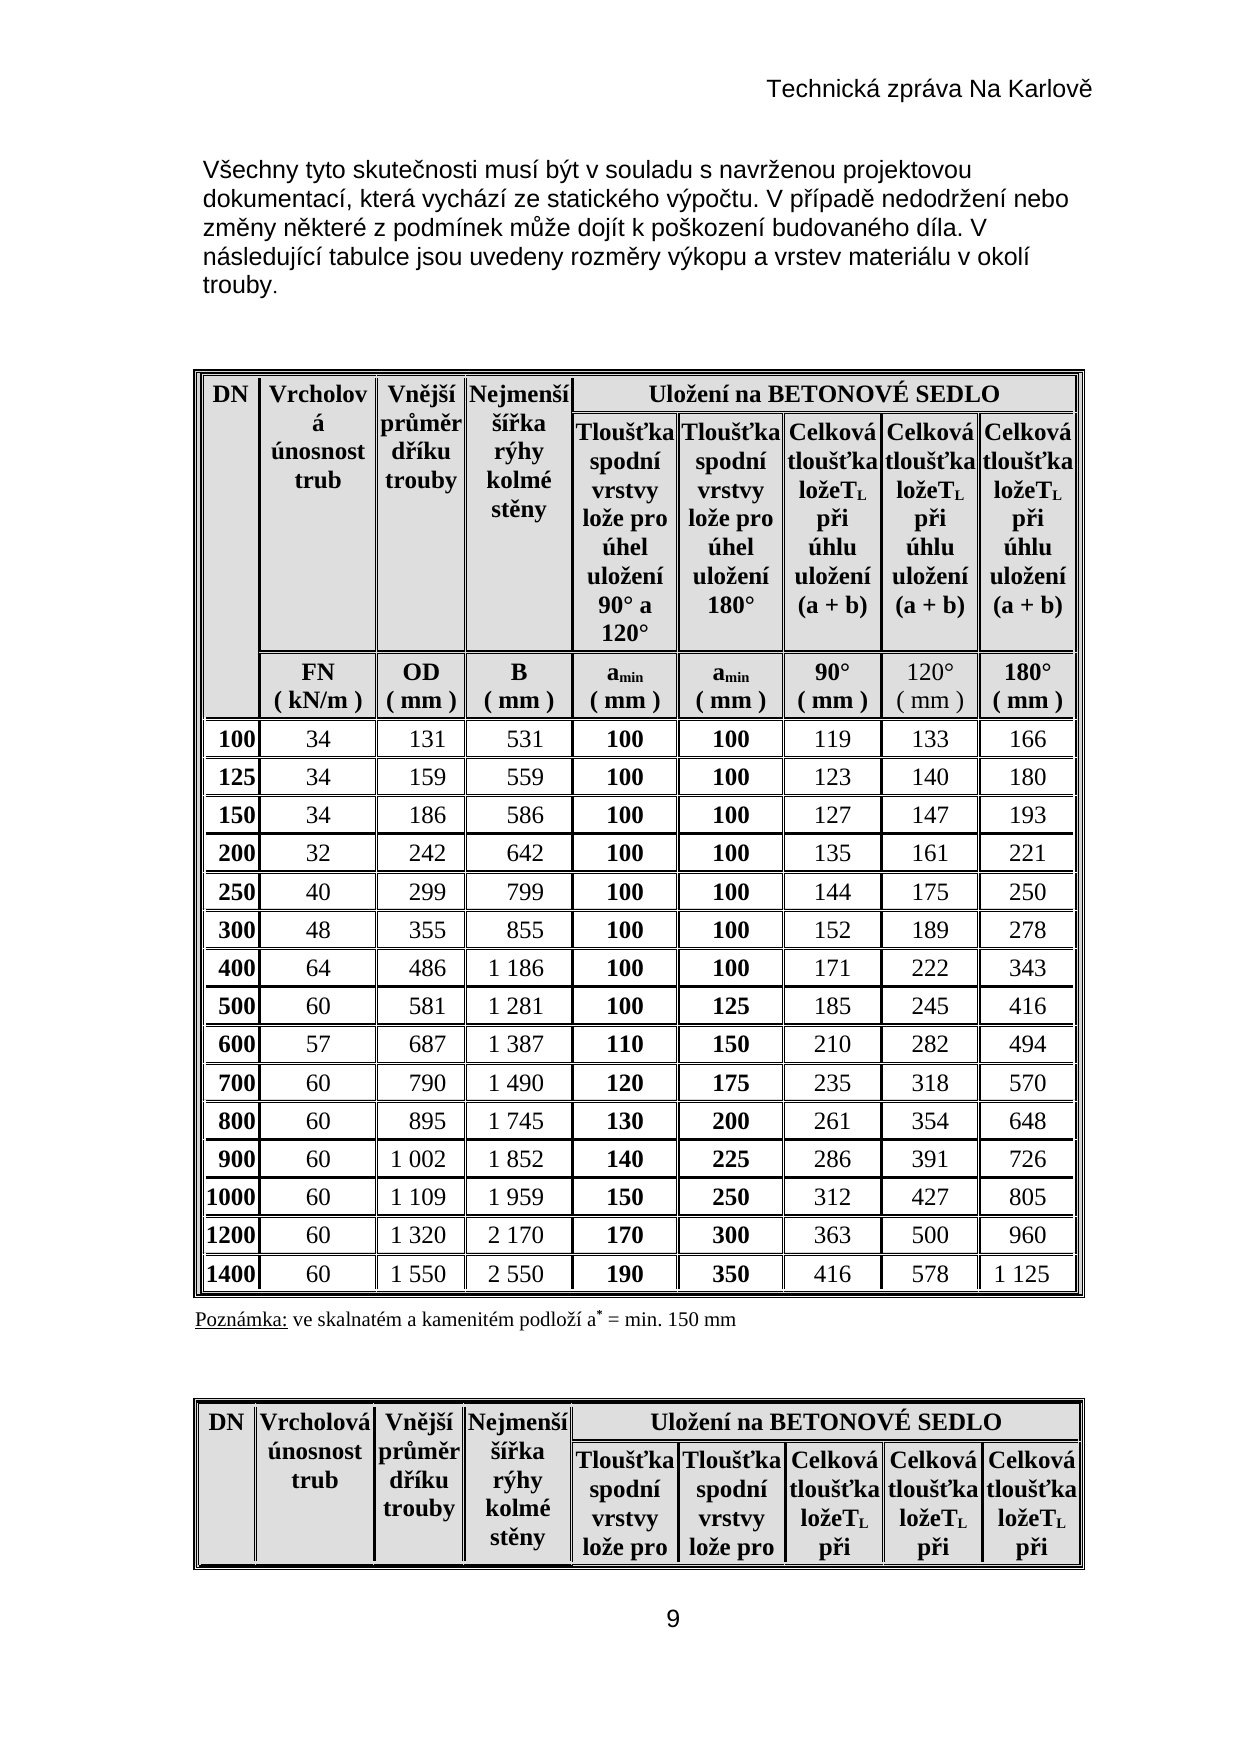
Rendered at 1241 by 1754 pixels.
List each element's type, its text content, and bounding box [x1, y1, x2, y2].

table_header [195, 148, 1117, 307]
table_header [190, 365, 1088, 1302]
table_cell Poznámka: ve skalnatém a kamenitém podloží a* = min. 150 mm [190, 1302, 1088, 1336]
table_header [190, 1393, 1088, 1575]
